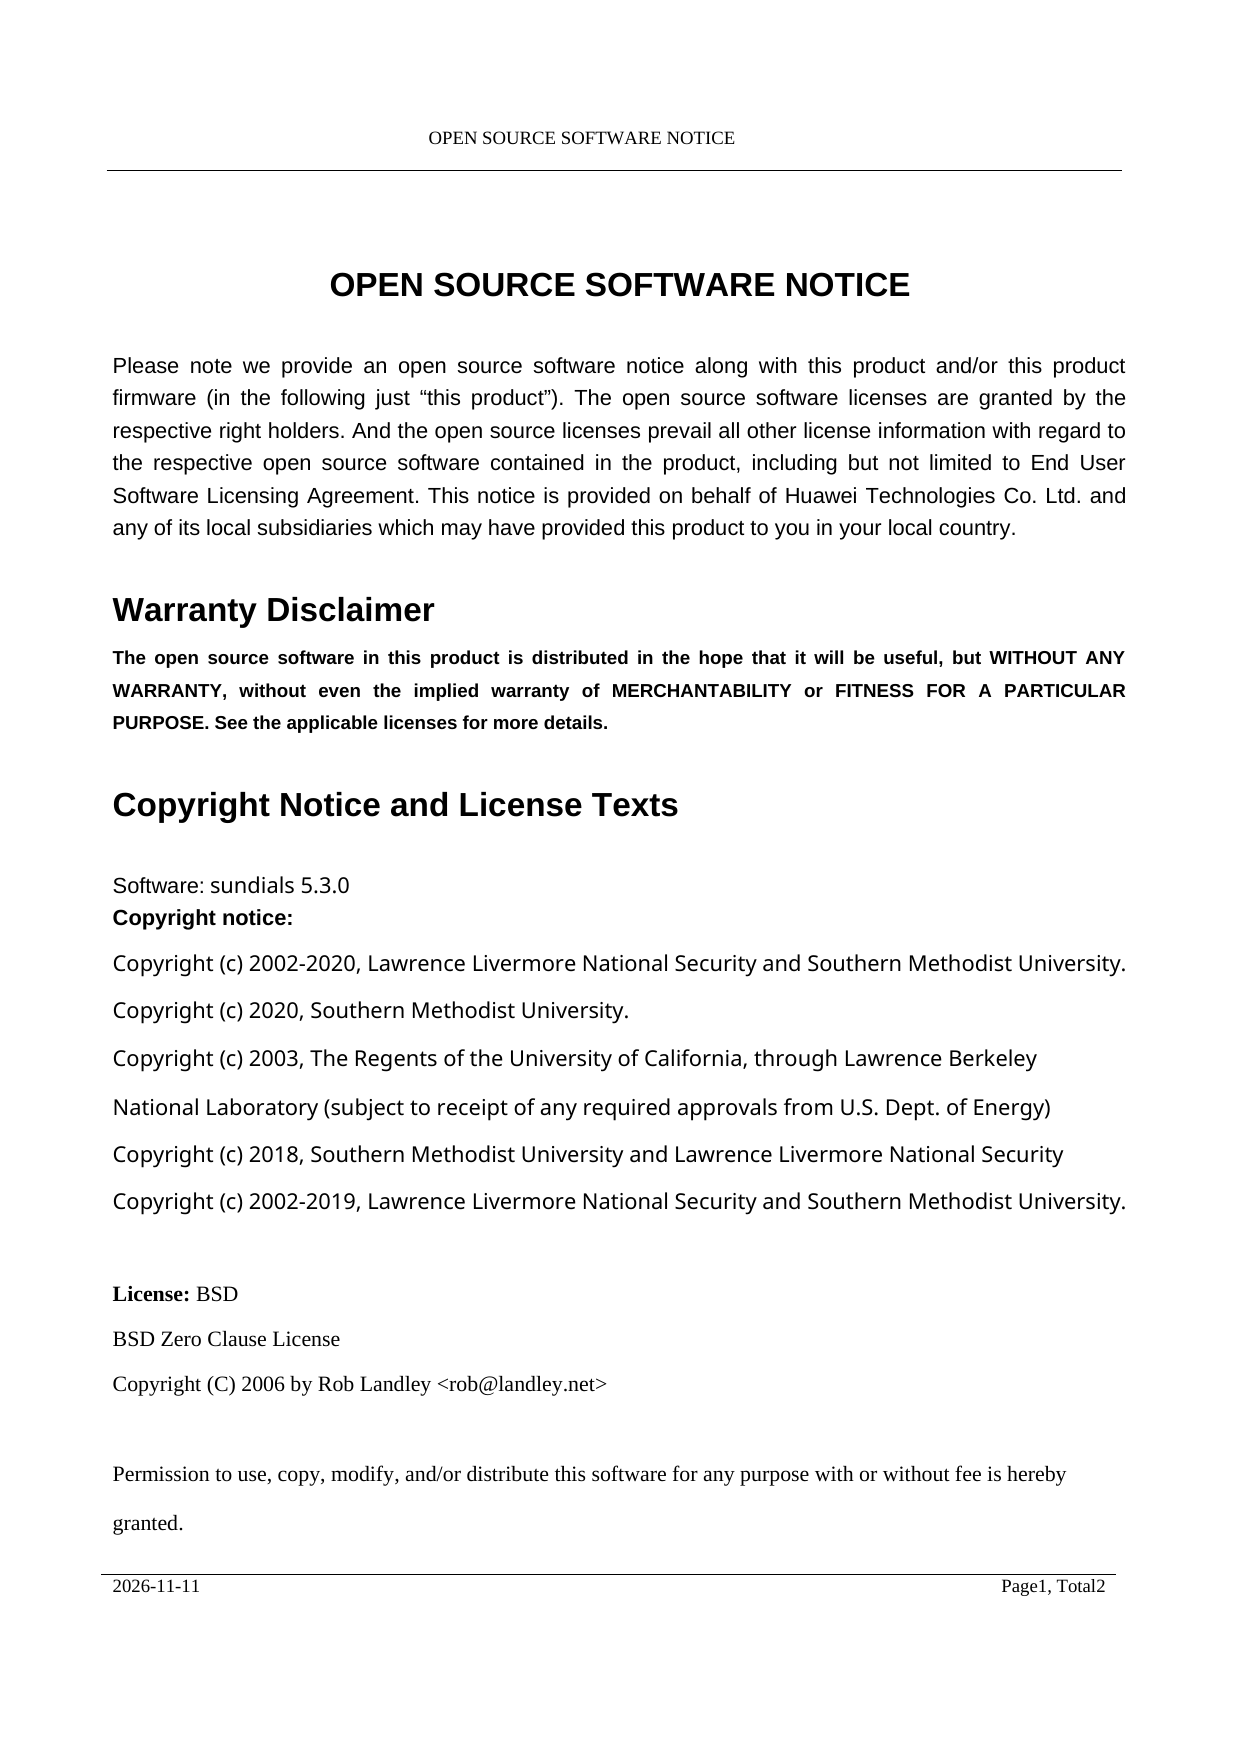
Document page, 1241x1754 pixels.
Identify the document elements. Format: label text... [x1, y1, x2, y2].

text Copyright (C) 2006 by Rob Landley <rob@landley.net> [112, 1368, 1128, 1400]
text Permission to use, copy, modify, and/or distribute this software for any purpose with or without fee is hereby granted. [112, 1458, 1128, 1539]
text Copyright (c) 2002-2019, Lawrence Livermore National Security and Southern Methodist University. [112, 1185, 1128, 1217]
text Copyright Notice and License Texts [112, 771, 1128, 836]
text Copyright (c) 2020, Southern Methodist University. [112, 994, 1128, 1026]
text Software: sundials 5.3.0 [112, 869, 1128, 901]
text Warranty Disclaimer [112, 576, 1128, 641]
text Copyright notice: [112, 901, 1128, 934]
text OPEN SOURCE SOFTWARE NOTICE [112, 251, 1128, 316]
text License: BSD [112, 1277, 1128, 1310]
text Please note we provide an open source software notice along with this product and/or this product firmware (in the following just “this product”). The open source software licenses are granted by the respective right holders. And the open source licenses prevail all other license information with regard to the respective open source software contained in the product, including but not limited to End User Software Licensing Agreement. This notice is provided on behalf of Huawei Technologies Co. Ltd. and any of its local subsidiaries which may have provided this product to you in your local country. [112, 349, 1128, 544]
text Copyright (c) 2002-2020, Lawrence Livermore National Security and Southern Methodist University. [112, 947, 1128, 979]
text Copyright (c) 2003, The Regents of the University of California, through Lawrence Berkeley National Laboratory (subject to receipt of any required approvals from U.S. Dept. of Energy) [112, 1041, 1128, 1123]
text Copyright (c) 2018, Southern Methodist University and Lawrence Livermore National Security [112, 1137, 1128, 1170]
text The open source software in this product is distributed in the hope that it will be useful, but WITHOUT ANY WARRANTY, without even the implied warranty of MERCHANTABILITY or FITNESS FOR A PARTICULAR PURPOSE. See the applicable licenses for more details. [112, 641, 1128, 739]
text BSD Zero Clause License [112, 1322, 1128, 1355]
